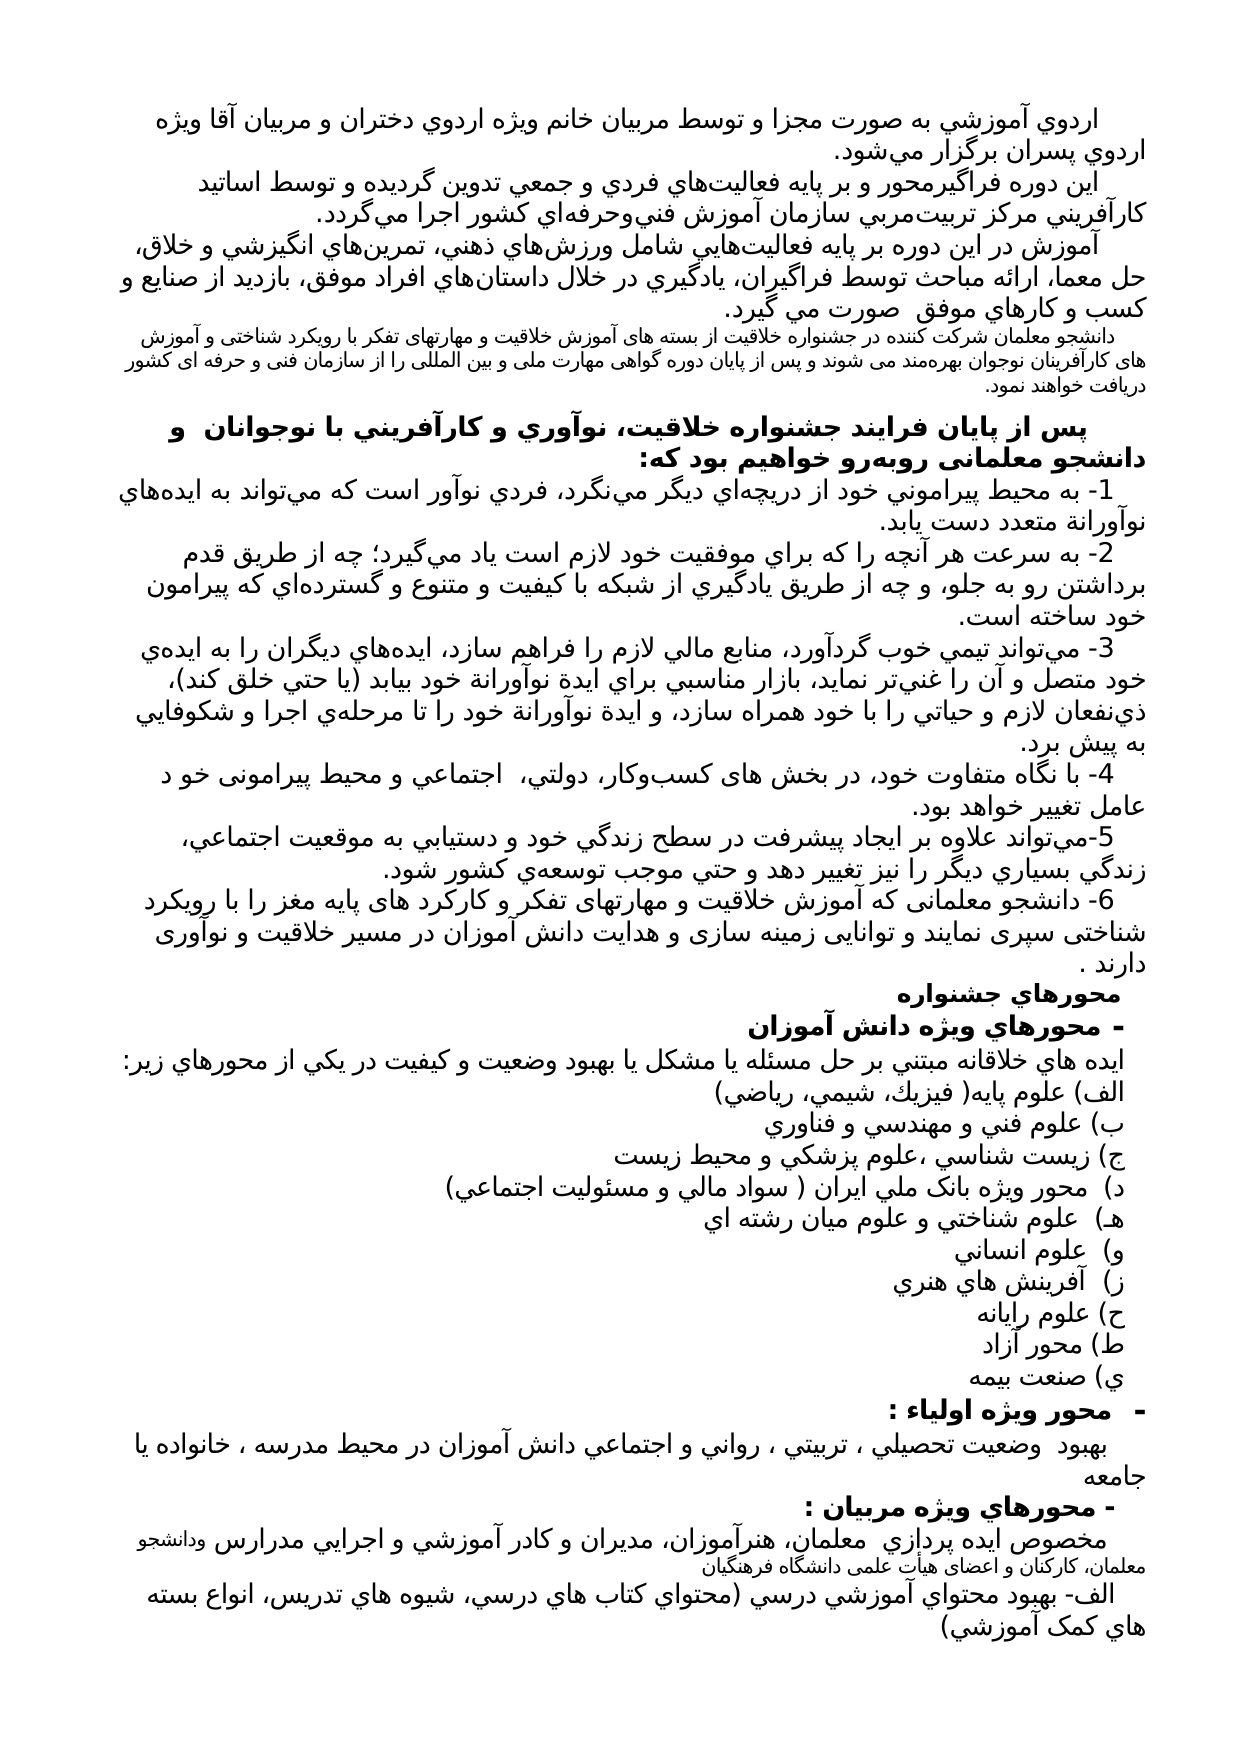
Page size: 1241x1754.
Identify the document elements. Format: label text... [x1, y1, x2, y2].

text و) علوم انساني [112, 1234, 1146, 1266]
text آموزش در اين دوره بر پايه فعاليت‌هايي شامل ورزش‌هاي ذهني، تمرين‌‌هاي انگيزشي و خلاق، حل معما، ارائه مباحث توسط فراگيران، يادگيري در خلال داستان‌هاي افراد موفق، بازديد از صنايع و کسب و کارهاي موفق صورت مي گيرد. [112, 229, 1146, 324]
text دانشجو معلمان شرکت کننده در جشنواره خلاقیت از بسته های آموزش خلاقیت و مهارتهای تفکر با رویکرد شناختی و آموزش های کارآفرینان نوجوان بهره‌مند می شوند و پس از پایان دوره گواهی مهارت ملی و بین المللی را از سازمان فنی و حرفه ای کشور دریافت خواهند نمود. [112, 324, 1146, 397]
text اردوي آموزشي به صورت مجزا و توسط مربيان خانم ويژه اردوي دختران و مربيان آقا ويژه اردوي پسران برگزار مي‌شود. [112, 103, 1146, 166]
text اين دوره فراگيرمحور و بر پايه فعاليت‌هاي فردي و جمعي تدوين گرديده و توسط اساتيد کارآفريني مرکز تربيت‌مربي سازمان آموزش فني‌و‌حرفه‌اي کشور اجرا مي‌گردد. [112, 166, 1146, 229]
text پس از پايان فرايند جشنواره خلاقيت، نوآوري و کارآفريني با نوجوانان و دانشجو معلمانی روبه‌رو خواهيم بود که: [112, 411, 1146, 474]
text - محور ويژه اولياء : [112, 1392, 1146, 1428]
text 6- دانشجو معلمانی که آموزش خلاقیت و مهارتهای تفکر و کارکرد های پایه مغز را با رویکرد شناختی سپری نمایند و توانایی زمینه سازی و هدایت دانش آموزان در مسیر خلاقیت و نوآوری دارند . [112, 884, 1146, 979]
text مخصوص ايده پردازي معلمان، هنرآموزان، مديران و كادر آموزشي و اجرايي مدرارس ودانشجو معلمان، کارکنان و اعضای هیأت علمی دانشگاه فرهنگیان [112, 1523, 1146, 1579]
text ايده هاي خلاقانه مبتني بر حل مسئله يا مشكل يا بهبود وضعيت و كيفيت در يكي از محورهاي زير: [112, 1045, 1146, 1076]
text ج) زيست شناسي ،علوم پزشكي و محيط زيست [112, 1139, 1146, 1171]
text محورهاي جشنواره [112, 979, 1146, 1008]
text ح) علوم رايانه [112, 1297, 1146, 1329]
text بهبود وضعيت تحصيلي ، تربيتي ، رواني و اجتماعي دانش آموزان در محيط مدرسه ، خانواده يا جامعه [112, 1428, 1146, 1491]
text ز) آفرينش هاي هنري [112, 1266, 1146, 1297]
text ي) صنعت بيمه [112, 1360, 1146, 1392]
text ط) محور آزاد [112, 1329, 1146, 1360]
text 4- با نگاه متفاوت خود، در بخش های کسب‌وکار، دولتي، اجتماعي و محیط پیرامونی خو د عامل تغيير خواهد بود. [112, 758, 1146, 821]
text 2- به سرعت هر آنچه را که براي موفقيت خود لازم است ياد مي‌گيرد؛ چه از طريق قدم برداشتن رو به جلو، و چه از طريق يادگيري از شبکه‌ با کيفيت و متنوع و گسترده‌اي که پيرامون خود ساخته است. [112, 537, 1146, 632]
text - محورهاي ويژه دانش آموزان [112, 1008, 1146, 1045]
text 1- به محيط پيراموني خود از دريچه‌اي ديگر مي‌نگرد، فردي نوآور است که مي‌تواند به ايده‌هاي نوآورانة متعدد دست يابد. [112, 474, 1146, 537]
text ب) علوم فني و مهندسي و فناوري [112, 1108, 1146, 1139]
text 5-مي‌تواند علاوه بر ايجاد پيشرفت در سطح زندگي خود و دستيابي به موقعيت اجتماعي، زندگي بسياري ديگر را نيز تغيير دهد و حتي موجب توسعه‌ي کشور شود. [112, 821, 1146, 884]
text هـ) علوم شناختي و علوم ميان رشته اي [112, 1202, 1146, 1234]
text 3- مي‌تواند تيمي خوب گردآورد، منابع مالي لازم را فراهم سازد، ايده‌هاي ديگران را به ايده‌ي خود متصل و آن را غني‌تر نماید، بازار مناسبي براي ايدة نوآورانة خود بيابد (يا حتي خلق کند)، ذي‌نفعان لازم و حياتي را با خود همراه سازد، و ايدة نوآورانة خود را تا مرحله‌ي اجرا و شکوفايي به پيش برد. [112, 632, 1146, 758]
text - محورهاي ويژه مربيان : [112, 1491, 1146, 1523]
text الف) علوم پايه( فيزيك، شيمي، رياضي) [112, 1076, 1146, 1108]
text الف- بهبود محتواي آموزشي درسي (محتواي کتاب هاي درسي، شيوه هاي تدريس، انواع بسته هاي کمک آموزشي) [112, 1579, 1146, 1642]
text د) محور ويژه بانک ملي ايران ( سواد مالي و مسئوليت اجتماعي) [112, 1171, 1146, 1202]
